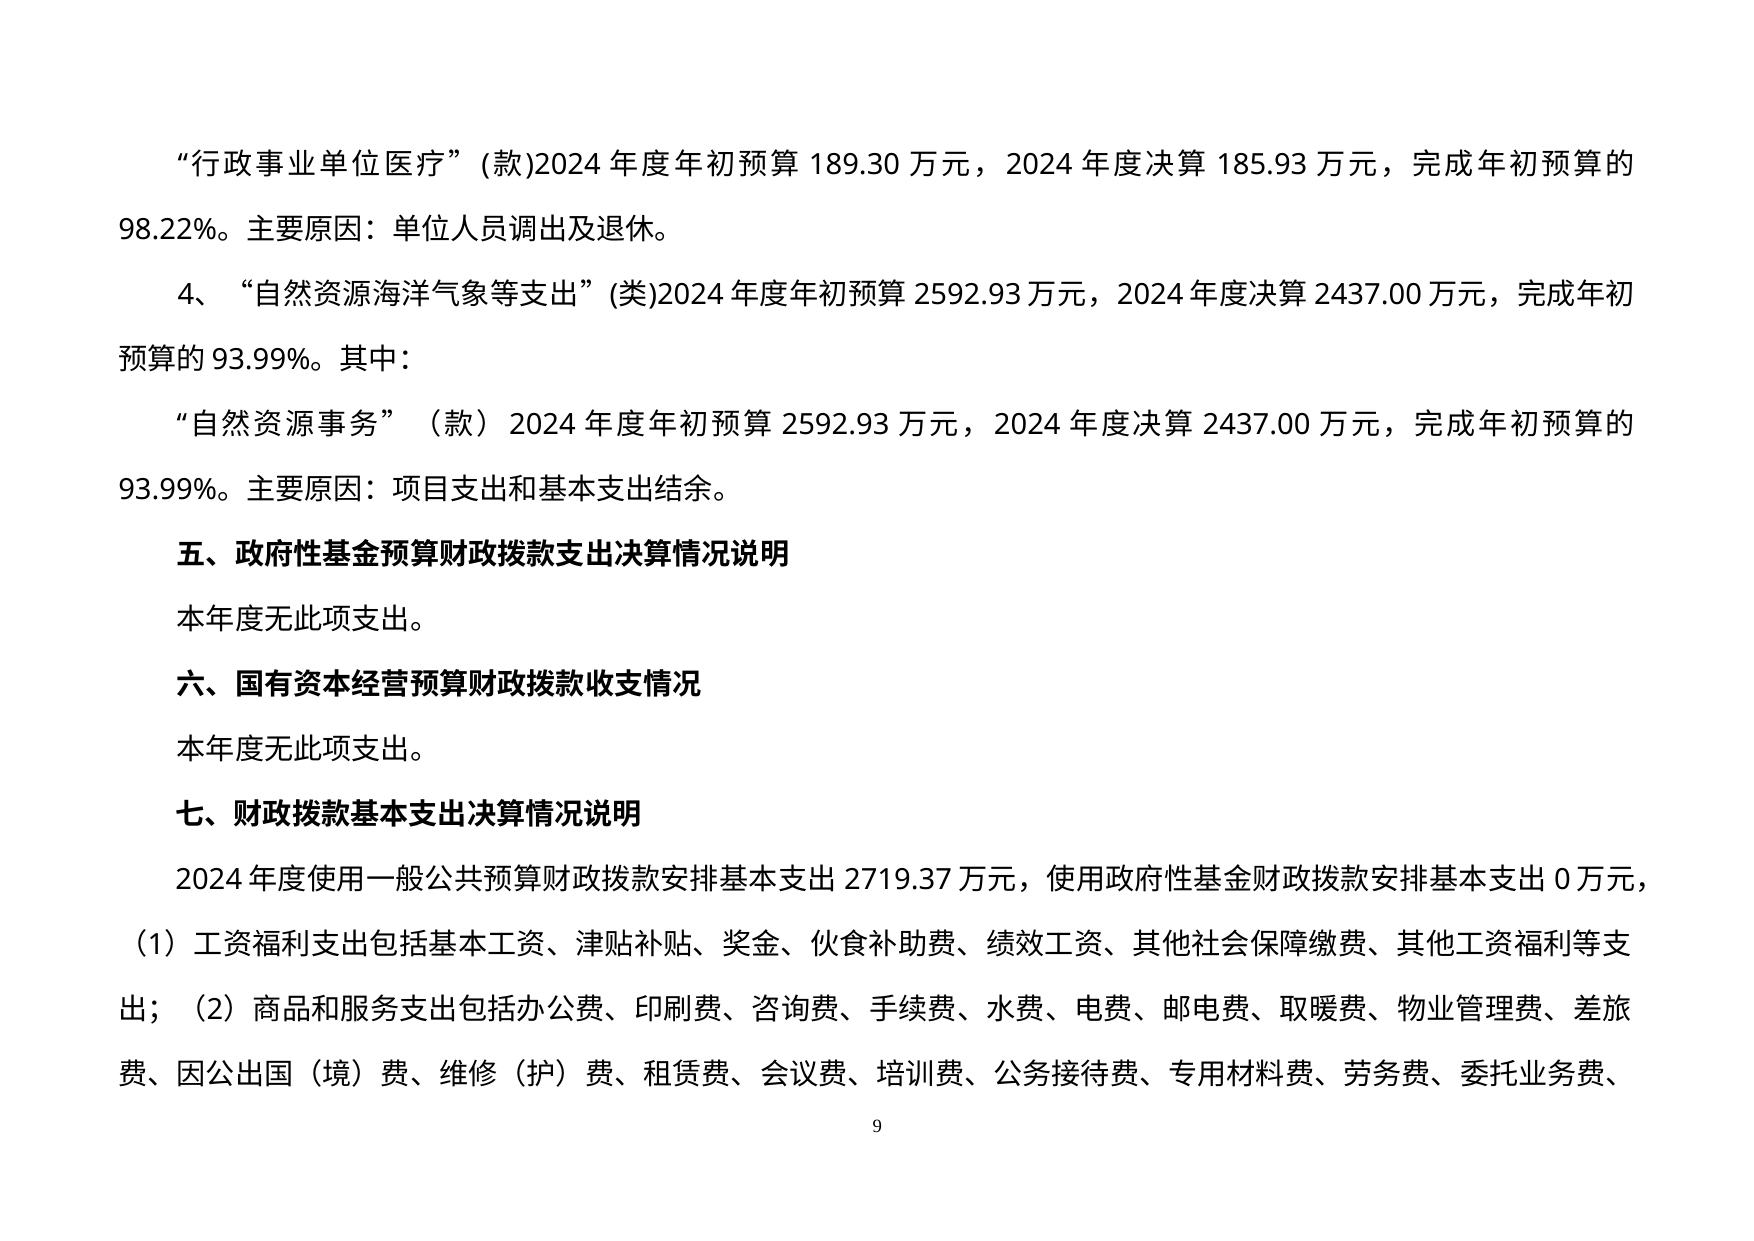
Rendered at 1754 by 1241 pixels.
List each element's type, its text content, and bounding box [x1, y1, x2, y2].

text 五、政府性基金预算财政拨款支出决算情况说明 [118, 519, 1636, 584]
text 本年度无此项支出。 [118, 584, 1636, 649]
text “自然资源事务”（款）2024年度年初预算2592.93万元，2024年度决算2437.00万元，完成年初预算的93.99%。主要原因：项目支出和基本支出结余。 [118, 389, 1636, 519]
text 4、“自然资源海洋气象等支出”(类)2024年度年初预算2592.93万元，2024年度决算2437.00万元，完成年初预算的93.99%。其中： [118, 259, 1636, 389]
text 本年度无此项支出。 [118, 714, 1636, 779]
text 七、财政拨款基本支出决算情况说明 [118, 779, 1636, 844]
text 六、国有资本经营预算财政拨款收支情况 [118, 649, 1636, 714]
text “行政事业单位医疗”(款)2024年度年初预算189.30万元，2024年度决算185.93万元，完成年初预算的98.22%。主要原因：单位人员调出及退休。 [118, 129, 1636, 259]
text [118, 844, 1636, 1104]
